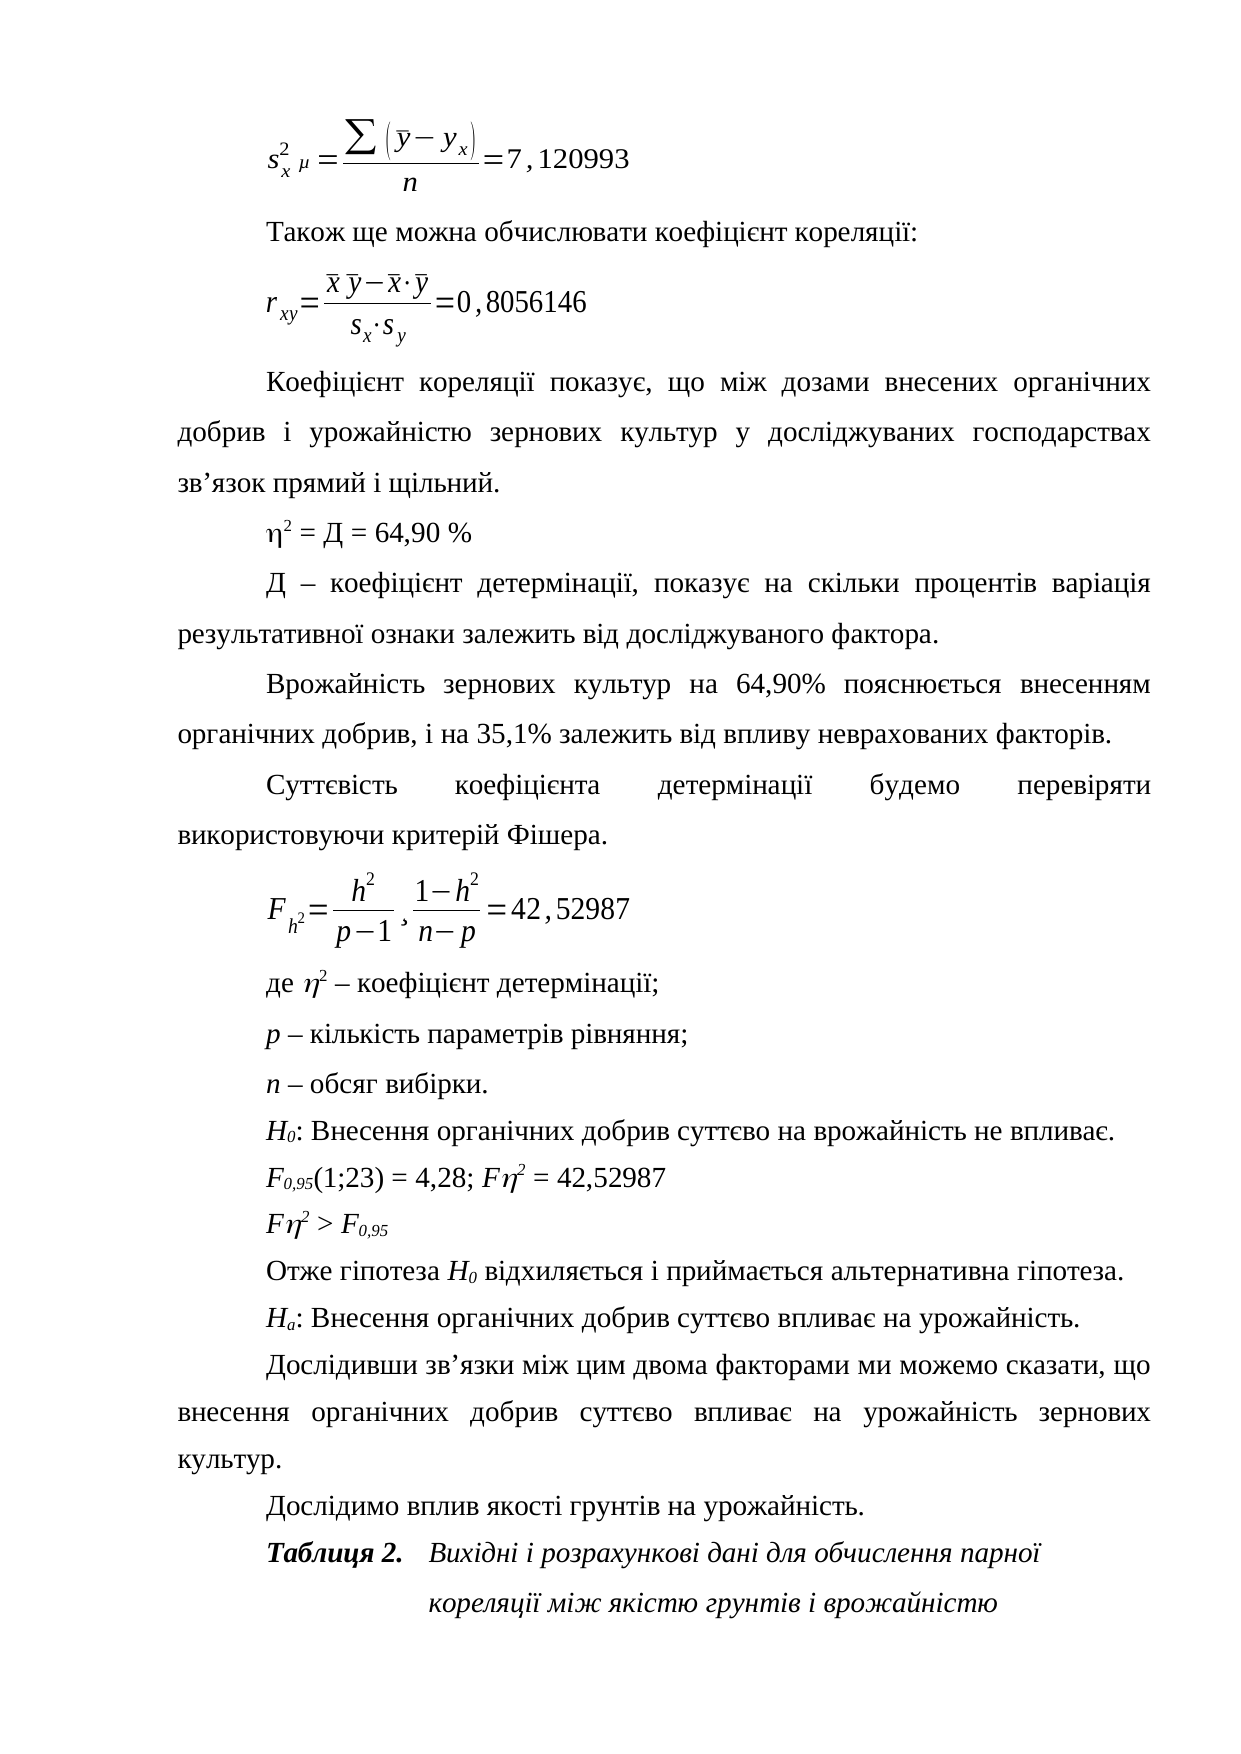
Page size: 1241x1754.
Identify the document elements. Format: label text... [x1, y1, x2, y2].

text р – кількість параметрів рівняння; [177, 1016, 1152, 1049]
text Дослідивши зв’язки між цим двома факторами ми можемо сказати, що внесення органічних добрив суттєво впливає на урожайність зернових культур. [177, 1347, 1152, 1475]
text Отже гіпотеза Н0 відхиляється і приймається альтернативна гіпотеза. [177, 1254, 1152, 1287]
text 2 = Д = 64,90 % [177, 515, 1152, 549]
text F2 > F0,95 [177, 1207, 1152, 1240]
text Н0: Внесення органічних добрив суттєво на врожайність не впливає. [177, 1113, 1152, 1147]
text Коефіцієнт кореляції показує, що між дозами внесених органічних добрив і урожайністю зернових культур у досліджуваних господарствах зв’язок прямий і щільний. [177, 364, 1152, 499]
text Д – коефіцієнт детермінації, показує на скільки процентів варіація результативної ознаки залежить від досліджуваного фактора. [177, 566, 1152, 649]
text де 2 – коефіцієнт детермінації; [177, 966, 1152, 999]
text n – обсяг вибірки. [177, 1066, 1152, 1100]
text Врожайність зернових культур на 64,90% пояснюється внесенням органічних добрив, і на 35,1% залежить від впливу неврахованих факторів. [177, 666, 1152, 750]
text Таблиця 2. Вихідні і розрахункові дані для обчислення парної кореляції між якістю грунтів і врожайністю [266, 1535, 1122, 1619]
text F0,95(1;23) = 4,28; F2 = 42,52987 [177, 1160, 1152, 1193]
text Дослідимо вплив якості грунтів на урожайність. [177, 1488, 1152, 1522]
text Hа: Внесення органічних добрив суттєво впливає на урожайність. [177, 1301, 1152, 1334]
text Також ще можна обчислювати коефіцієнт кореляції: [177, 214, 1152, 248]
text Суттєвість коефіцієнта детермінації будемо перевіряти використовуючи критерій Фішера. [177, 767, 1152, 851]
